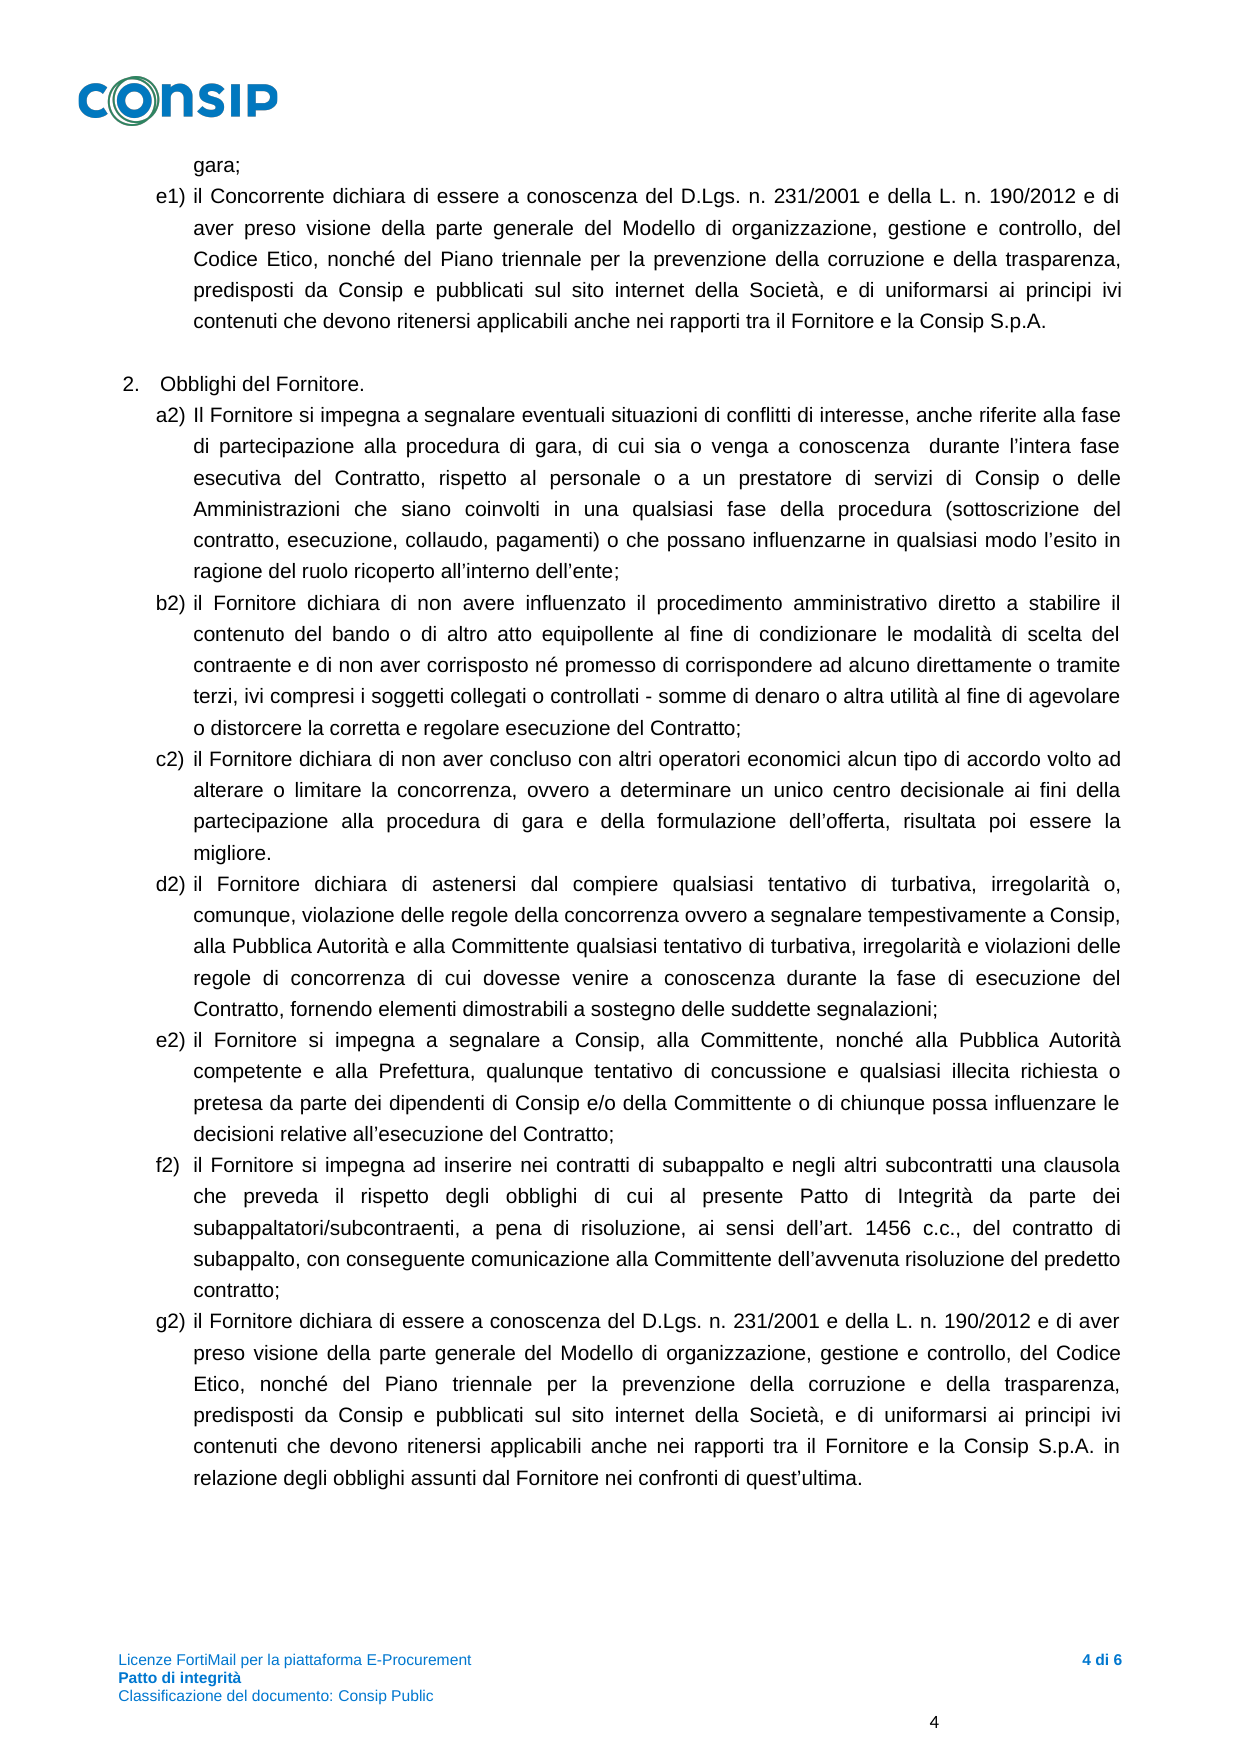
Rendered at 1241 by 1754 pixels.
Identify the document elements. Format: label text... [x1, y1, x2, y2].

list Obblighi del Fornitore. [122, 366, 1122, 398]
list il Fornitore si impegna a segnalare a Consip, alla Committente, nonché alla Pubblica Autorità competente e alla Prefettura, qualunque tentativo di concussione e qualsiasi illecita richiesta o pretesa da parte dei dipendenti di Consip e/o della Committente o di chiunque possa influenzare le decisioni relative all’esecuzione del Contratto; [156, 1023, 1122, 1148]
list il Concorrente dichiara di essere a conoscenza del D.Lgs. n. 231/2001 e della L. n. 190/2012 e di aver preso visione della parte generale del Modello di organizzazione, gestione e controllo, del Codice Etico, nonché del Piano triennale per la prevenzione della corruzione e della trasparenza, predisposti da Consip e pubblicati sul sito internet della Società, e di uniformarsi ai principi ivi contenuti che devono ritenersi applicabili anche nei rapporti tra il Fornitore e la Consip S.p.A. [156, 179, 1122, 335]
list Il Fornitore si impegna a segnalare eventuali situazioni di conflitti di interesse, anche riferite alla fase di partecipazione alla procedura di gara, di cui sia o venga a conoscenza durante l’intera fase esecutiva del Contratto, rispetto al personale o a un prestatore di servizi di Consip o delle Amministrazioni che siano coinvolti in una qualsiasi fase della procedura (sottoscrizione del contratto, esecuzione, collaudo, pagamenti) o che possano influenzarne in qualsiasi modo l’esito in ragione del ruolo ricoperto all’interno dell’ente; [156, 398, 1122, 585]
picture [78, 76, 278, 126]
list il Fornitore dichiara di essere a conoscenza del D.Lgs. n. 231/2001 e della L. n. 190/2012 e di aver preso visione della parte generale del Modello di organizzazione, gestione e controllo, del Codice Etico, nonché del Piano triennale per la prevenzione della corruzione e della trasparenza, predisposti da Consip e pubblicati sul sito internet della Società, e di uniformarsi ai principi ivi contenuti che devono ritenersi applicabili anche nei rapporti tra il Fornitore e la Consip S.p.A. in relazione degli obblighi assunti dal Fornitore nei confronti di quest’ultima. [156, 1304, 1122, 1491]
list il Fornitore dichiara di astenersi dal compiere qualsiasi tentativo di turbativa, irregolarità o, comunque, violazione delle regole della concorrenza ovvero a segnalare tempestivamente a Consip, alla Pubblica Autorità e alla Committente qualsiasi tentativo di turbativa, irregolarità e violazioni delle regole di concorrenza di cui dovesse venire a conoscenza durante la fase di esecuzione del Contratto, fornendo elementi dimostrabili a sostegno delle suddette segnalazioni; [156, 866, 1122, 1023]
list il Fornitore si impegna ad inserire nei contratti di subappalto e negli altri subcontratti una clausola che preveda il rispetto degli obblighi di cui al presente Patto di Integrità da parte dei subappaltatori/subcontraenti, a pena di risoluzione, ai sensi dell’art. 1456 c.c., del contratto di subappalto, con conseguente comunicazione alla Committente dell’avvenuta risoluzione del predetto contratto; [156, 1148, 1122, 1304]
list il Fornitore dichiara di non avere influenzato il procedimento amministrativo diretto a stabilire il contenuto del bando o di altro atto equipollente al fine di condizionare le modalità di scelta del contraente e di non aver corrisposto né promesso di corrispondere ad alcuno direttamente o tramite terzi, ivi compresi i soggetti collegati o controllati - somme di denaro o altra utilità al fine di agevolare o distorcere la corretta e regolare esecuzione del Contratto; [156, 585, 1122, 741]
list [156, 148, 1122, 179]
list il Fornitore dichiara di non aver concluso con altri operatori economici alcun tipo di accordo volto ad alterare o limitare la concorrenza, ovvero a determinare un unico centro decisionale ai fini della partecipazione alla procedura di gara e della formulazione dell’offerta, risultata poi essere la migliore. [156, 741, 1122, 866]
